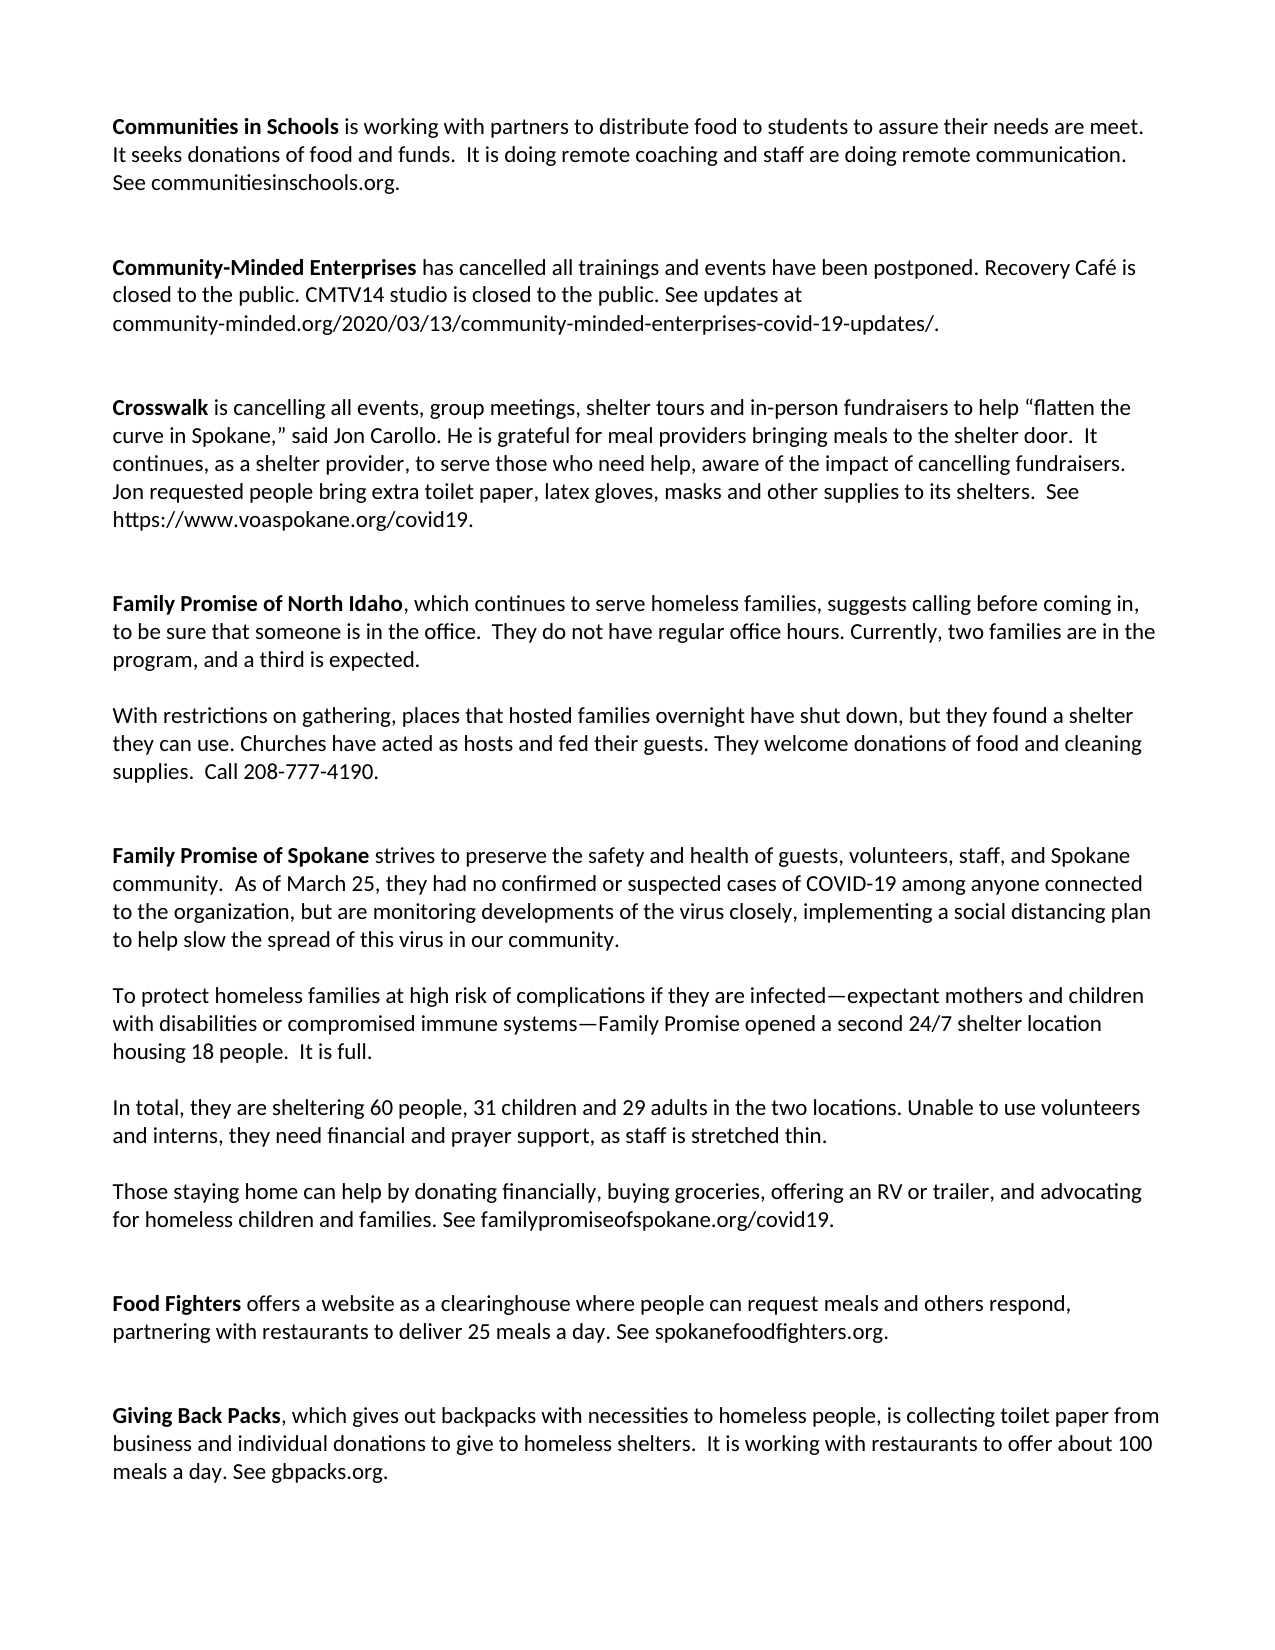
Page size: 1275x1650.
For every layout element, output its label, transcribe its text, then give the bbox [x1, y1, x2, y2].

text Communities in Schools is working with partners to distribute food to students to assure their needs are meet. It seeks donations of food and funds. It is doing remote coaching and staff are doing remote communication. See communitiesinschools.org. [112, 112, 1162, 197]
text Crosswalk is cancelling all events, group meetings, shelter tours and in-person fundraisers to help “flatten the curve in Spokane,” said Jon Carollo. He is grateful for meal providers bringing meals to the shelter door. It continues, as a shelter provider, to serve those who need help, aware of the impact of cancelling fundraisers. Jon requested people bring extra toilet paper, latex gloves, masks and other supplies to its shelters. See https://www.voaspokane.org/covid19. [112, 393, 1162, 561]
text To protect homeless families at high risk of complications if they are infected—expectant mothers and children with disabilities or compromised immune systems—Family Promise opened a second 24/7 shelter location housing 18 people. It is full. [112, 981, 1162, 1065]
text With restrictions on gathering, places that hosted families overnight have shut down, but they found a shelter they can use. Churches have acted as hosts and fed their guests. They welcome donations of food and cleaning supplies. Call 208-777-4190. [112, 701, 1162, 785]
text Family Promise of Spokane strives to preserve the safety and health of guests, volunteers, staff, and Spokane community. As of March 25, they had no confirmed or suspected cases of COVID-19 among anyone connected to the organization, but are monitoring developments of the virus closely, implementing a social distancing plan to help slow the spread of this virus in our community. [112, 841, 1162, 953]
text In total, they are sheltering 60 people, 31 children and 29 adults in the two locations. Unable to use volunteers and interns, they need financial and prayer support, as staff is stretched thin. [112, 1093, 1162, 1149]
text Those staying home can help by donating financially, buying groceries, offering an RV or trailer, and advocating for homeless children and families. See familypromiseofspokane.org/covid19. [112, 1177, 1162, 1233]
text Food Fighters offers a website as a clearinghouse where people can request meals and others respond, partnering with restaurants to deliver 25 meals a day. See spokanefoodfighters.org. [112, 1289, 1162, 1345]
text Family Promise of North Idaho, which continues to serve homeless families, suggests calling before coming in, to be sure that someone is in the office. They do not have regular office hours. Currently, two families are in the program, and a third is expected. [112, 589, 1162, 673]
text Giving Back Packs, which gives out backpacks with necessities to homeless people, is collecting toilet paper from business and individual donations to give to homeless shelters. It is working with restaurants to offer about 100 meals a day. See gbpacks.org. [112, 1401, 1162, 1486]
text Community-Minded Enterprises has cancelled all trainings and events have been postponed. Recovery Café is closed to the public. CMTV14 studio is closed to the public. See updates at community-minded.org/2020/03/13/community-minded-enterprises-covid-19-updates/. [112, 253, 1162, 337]
